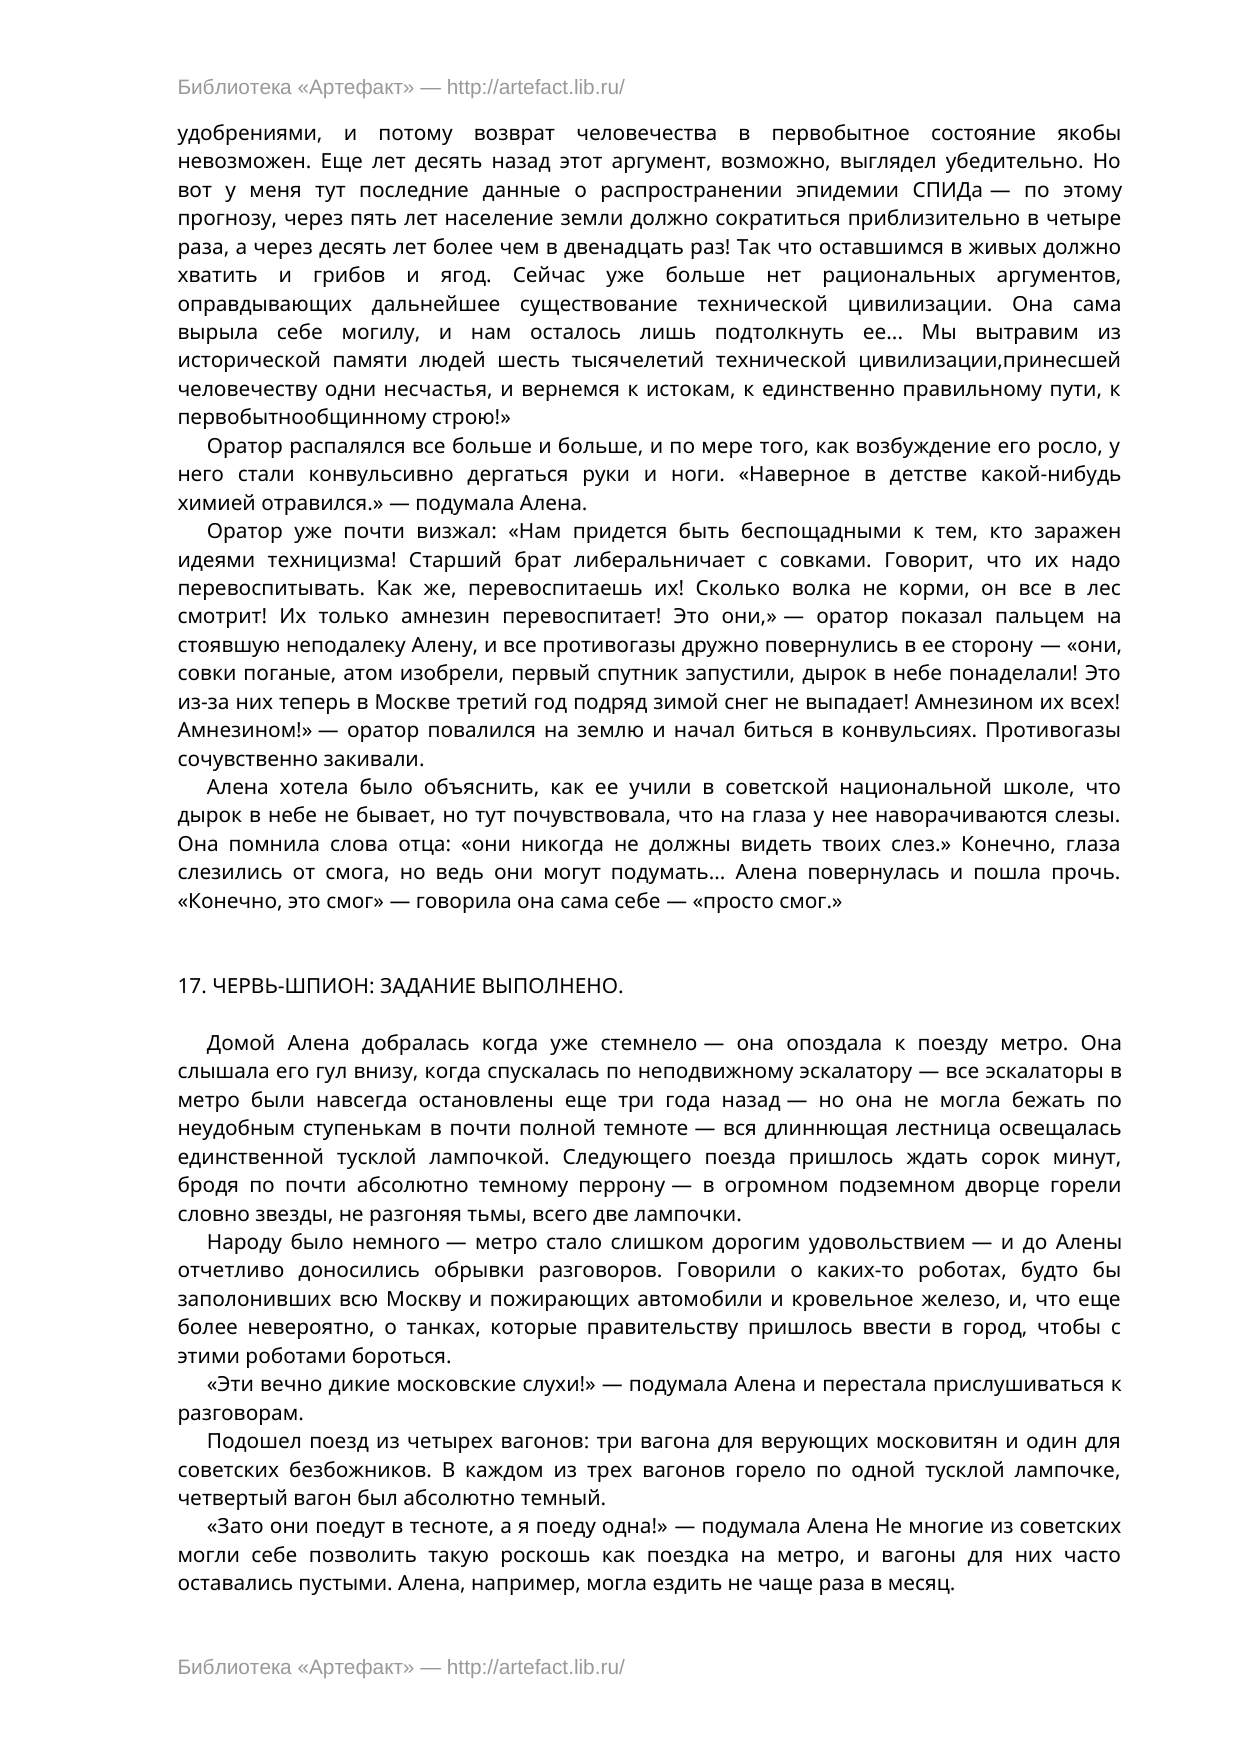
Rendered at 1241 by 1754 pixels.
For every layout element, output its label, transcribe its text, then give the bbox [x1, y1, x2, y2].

text Народу было немного — метро стало слишком дорогим удовольствием — и до Алены отчетливо доносились обрывки разговоров. Говорили о каких-то роботах, будто бы заполонивших всю Москву и пожирающих автомобили и кровельное железо, и, что еще более невероятно, о танках, которые правительству пришлось ввести в город, чтобы с этими роботами бороться. [177, 1227, 1122, 1369]
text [177, 118, 1122, 431]
text «Зато они поедут в тесноте, а я поеду одна!» — подумала Алена Не многие из советских могли себе позволить такую роскошь как поездка на метро, и вагоны для них часто оставались пустыми. Алена, например, могла ездить не чаще раза в месяц. [177, 1512, 1122, 1597]
text Алена хотела было объяснить, как ее учили в советской национальной школе, что дырок в небе не бывает, но тут почувствовала, что на глаза у нее наворачиваются слезы. Она помнила слова отца: «они никогда не должны видеть твоих слез.» Конечно, глаза слезились от смога, но ведь они могут подумать... Алена повернулась и пошла прочь. «Конечно, это смог» — говорила она сама себе — «просто смог.» [177, 772, 1122, 914]
text Домой Алена добралась когда уже стемнело — она опоздала к поезду метро. Она слышала его гул внизу, когда спускалась по неподвижному эскалатору — все эскалаторы в метро были навсегда остановлены еще три года назад — но она не могла бежать по неудобным ступенькам в почти полной темноте — вся длиннющая лестница освещалась единственной тусклой лампочкой. Следующего поезда пришлось ждать сорок минут, бродя по почти абсолютно темному перрону — в огромном подземном дворце горели словно звезды, не разгоняя тьмы, всего две лампочки. [177, 1028, 1122, 1227]
text «Эти вечно дикие московские слухи!» — подумала Алена и перестала прислушиваться к разговорам. [177, 1369, 1122, 1426]
text 17. ЧЕРВЬ-ШПИОН: ЗАДАНИЕ ВЫПОЛНЕНО. [177, 971, 1122, 1000]
text Подошел поезд из четырех вагонов: три вагона для верующих московитян и один для советских безбожников. В каждом из трех вагонов горело по одной тусклой лампочке, четвертый вагон был абсолютно темный. [177, 1426, 1122, 1512]
text Оратор распалялся все больше и больше, и по мере того, как возбуждение его росло, у него стали конвульсивно дергаться руки и ноги. «Наверное в детстве какой-нибудь химией отравился.» — подумала Алена. [177, 431, 1122, 516]
text Оратор уже почти визжал: «Нам придется быть беспощадными к тем, кто заражен идеями техницизма! Старший брат либеральничает с совками. Говорит, что их надо перевоспитывать. Как же, перевоспитаешь их! Сколько волка не корми, он все в лес смотрит! Их только амнезин перевоспитает! Это они,» — оратор показал пальцем на стоявшую неподалеку Алену, и все противогазы дружно повернулись в ее сторону — «они, совки поганые, атом изобрели, первый спутник запустили, дырок в небе понаделали! Это из-за них теперь в Москве третий год подряд зимой снег не выпадает! Амнезином их всех! Амнезином!» — оратор повалился на землю и начал биться в конвульсиях. Противогазы сочувственно закивали. [177, 516, 1122, 772]
